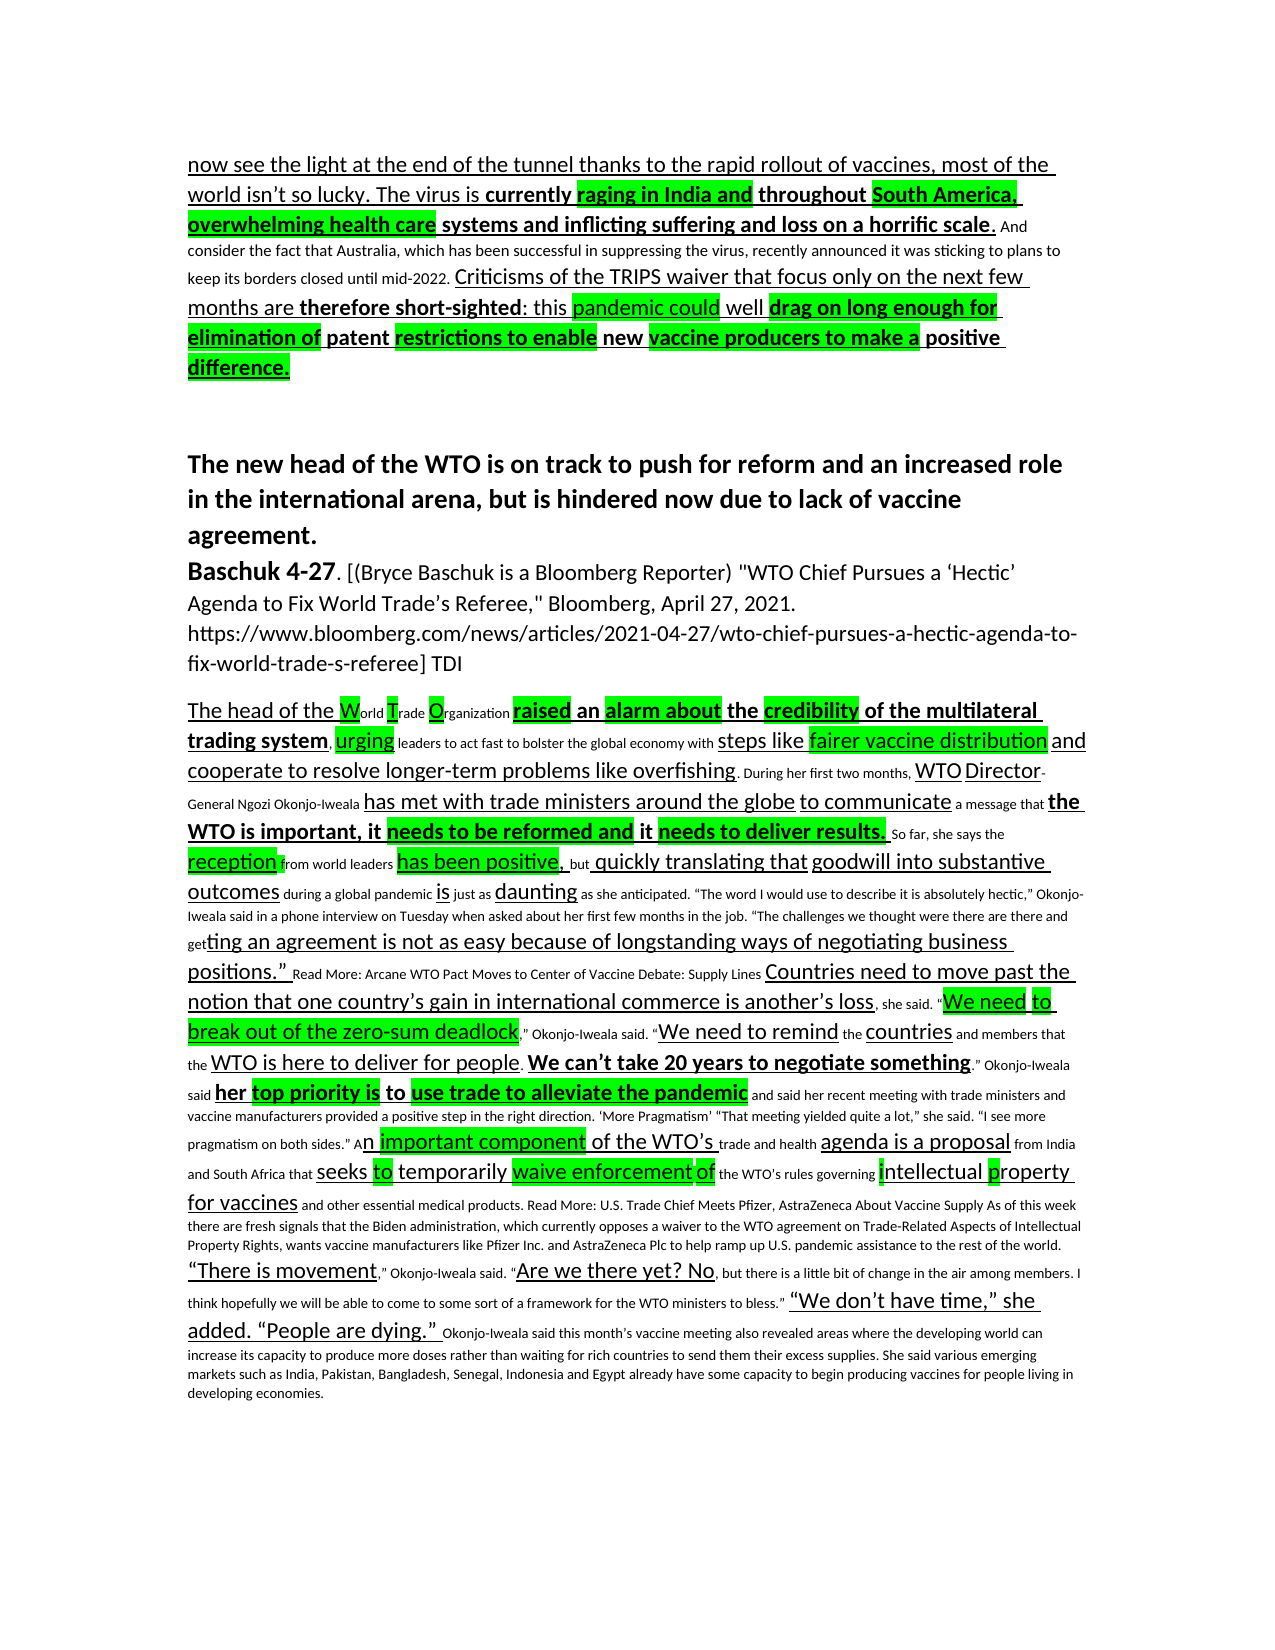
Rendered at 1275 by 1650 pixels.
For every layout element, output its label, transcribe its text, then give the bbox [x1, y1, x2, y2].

text The head of the World Trade Organization raised an alarm about the credibility of the multilateral trading system, urging leaders to act fast to bolster the global economy with steps like fairer vaccine distribution and cooperate to resolve longer-term problems like overfishing. During her first two months, WTO Director-General Ngozi Okonjo-Iweala has met with trade ministers around the globe to communicate a message that the WTO is important, it needs to be reformed and it needs to deliver results. So far, she says the reception from world leaders has been positive, but quickly translating that goodwill into substantive outcomes during a global pandemic is just as daunting as she anticipated. “The word I would use to describe it is absolutely hectic,” Okonjo-Iweala said in a phone interview on Tuesday when asked about her first few months in the job. “The challenges we thought were there are there and getting an agreement is not as easy because of longstanding ways of negotiating business positions.” Read More: Arcane WTO Pact Moves to Center of Vaccine Debate: Supply Lines Countries need to move past the notion that one country’s gain in international commerce is another’s loss, she said. “We need to break out of the zero-sum deadlock,” Okonjo-Iweala said. “We need to remind the countries and members that the WTO is here to deliver for people. We can’t take 20 years to negotiate something.” Okonjo-Iweala said her top priority is to use trade to alleviate the pandemic and said her recent meeting with trade ministers and vaccine manufacturers provided a positive step in the right direction. ‘More Pragmatism’ “That meeting yielded quite a lot,” she said. “I see more pragmatism on both sides.” An important component of the WTO’s trade and health agenda is a proposal from India and South Africa that seeks to temporarily waive enforcement of the WTO’s rules governing intellectual property for vaccines and other essential medical products. Read More: U.S. Trade Chief Meets Pfizer, AstraZeneca About Vaccine Supply As of this week there are fresh signals that the Biden administration, which currently opposes a waiver to the WTO agreement on Trade-Related Aspects of Intellectual Property Rights, wants vaccine manufacturers like Pfizer Inc. and AstraZeneca Plc to help ramp up U.S. pandemic assistance to the rest of the world. “There is movement,” Okonjo-Iweala said. “Are we there yet? No, but there is a little bit of change in the air among members. I think hopefully we will be able to come to some sort of a framework for the WTO ministers to bless.” “We don’t have time,” she added. “People are dying.” Okonjo-Iweala said this month’s vaccine meeting also revealed areas where the developing world can increase its capacity to produce more doses rather than waiting for rich countries to send them their excess supplies. She said various emerging markets such as India, Pakistan, Bangladesh, Senegal, Indonesia and Egypt already have some capacity to begin producing vaccines for people living in developing economies. [187, 696, 1087, 1402]
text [187, 150, 1087, 381]
text The new head of the WTO is on track to push for reform and an increased role in the international arena, but is hindered now due to lack of vaccine agreement. [187, 447, 1087, 551]
text Baschuk 4-27. [(Bryce Baschuk is a Bloomberg Reporter) "WTO Chief Pursues a ‘Hectic’ Agenda to Fix World Trade’s Referee," Bloomberg, April 27, 2021. https://www.bloomberg.com/news/articles/2021-04-27/wto-chief-pursues-a-hectic-agenda-to-fix-world-trade-s-referee] TDI [187, 554, 1087, 677]
